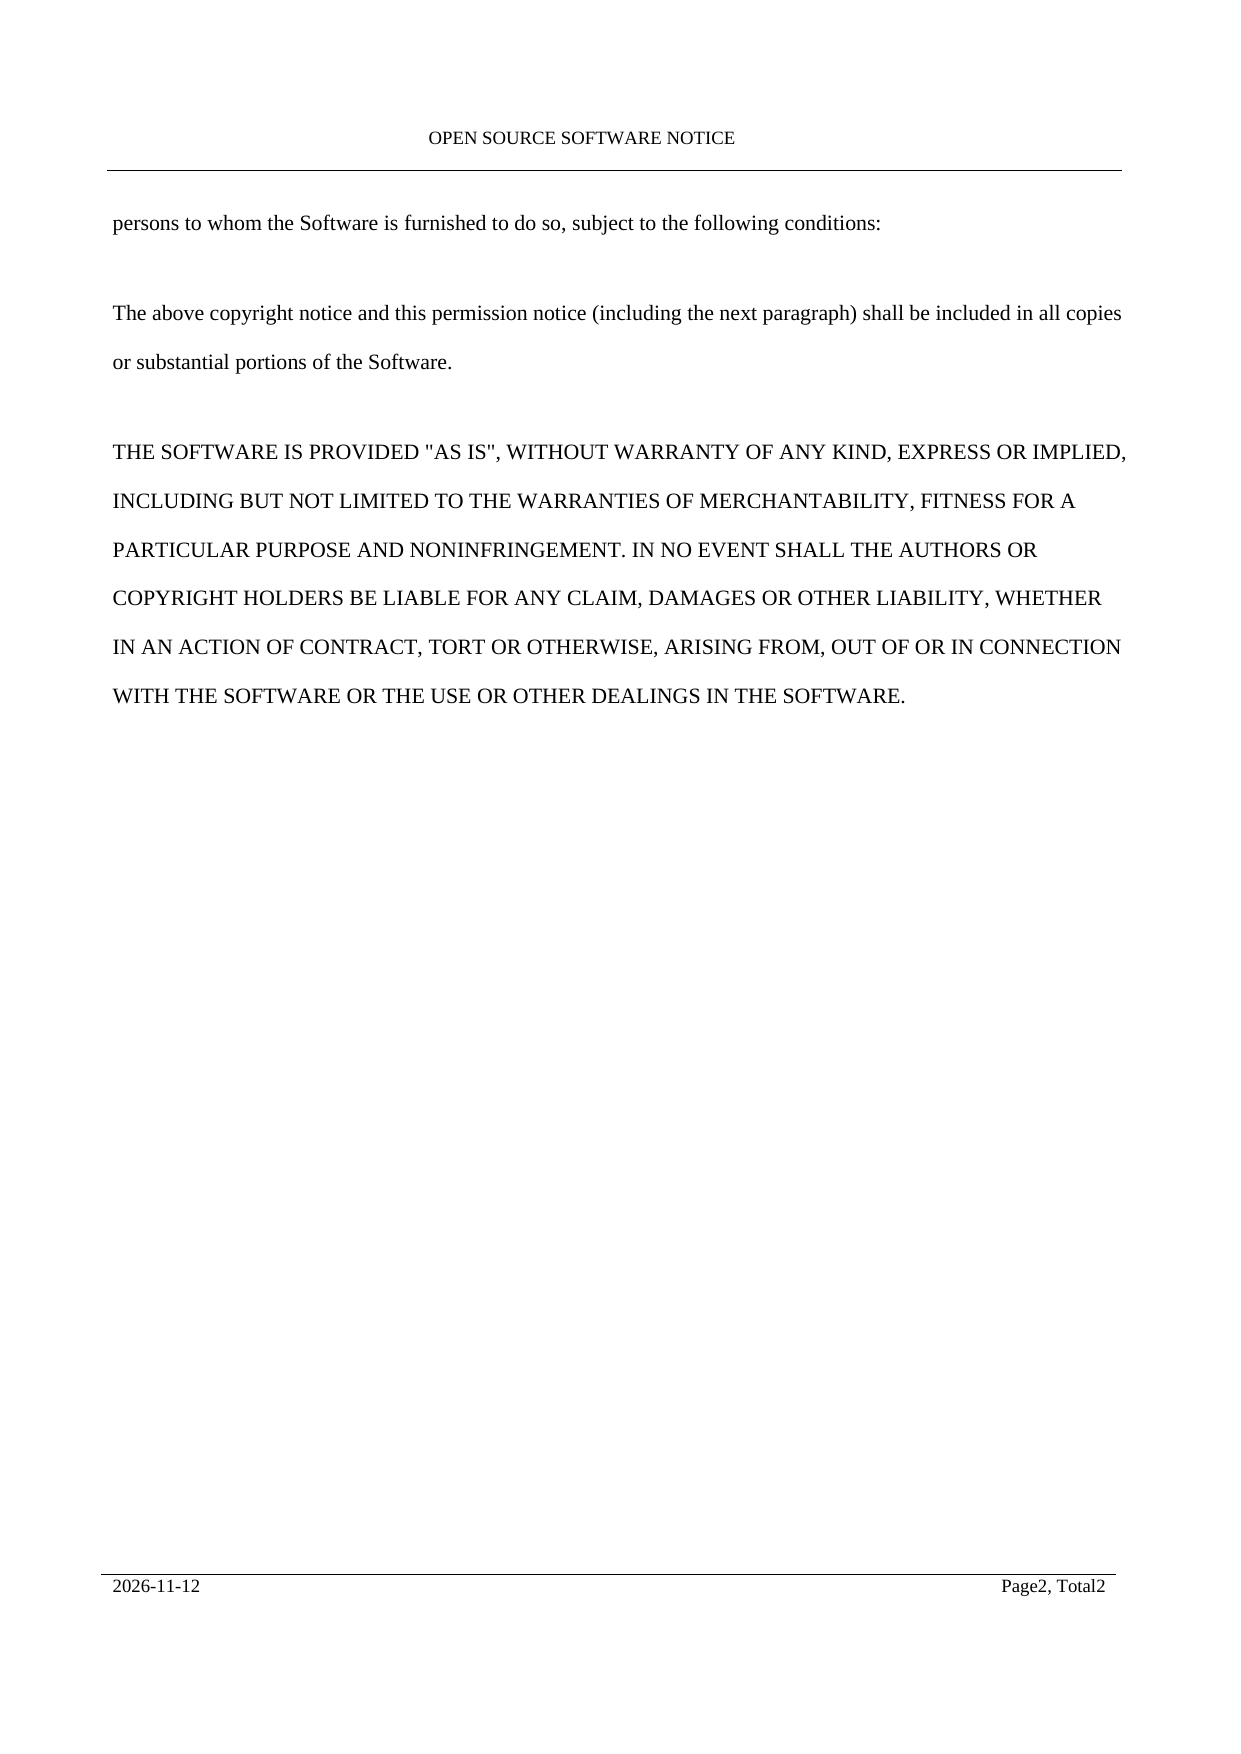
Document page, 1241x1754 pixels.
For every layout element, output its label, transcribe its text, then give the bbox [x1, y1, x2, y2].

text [112, 206, 1128, 239]
text THE SOFTWARE IS PROVIDED "AS IS", WITHOUT WARRANTY OF ANY KIND, EXPRESS OR IMPLIED, INCLUDING BUT NOT LIMITED TO THE WARRANTIES OF MERCHANTABILITY, FITNESS FOR A PARTICULAR PURPOSE AND NONINFRINGEMENT. IN NO EVENT SHALL THE AUTHORS OR COPYRIGHT HOLDERS BE LIABLE FOR ANY CLAIM, DAMAGES OR OTHER LIABILITY, WHETHER IN AN ACTION OF CONTRACT, TORT OR OTHERWISE, ARISING FROM, OUT OF OR IN CONNECTION WITH THE SOFTWARE OR THE USE OR OTHER DEALINGS IN THE SOFTWARE. [112, 436, 1128, 712]
text The above copyright notice and this permission notice (including the next paragraph) shall be included in all copies or substantial portions of the Software. [112, 297, 1128, 378]
